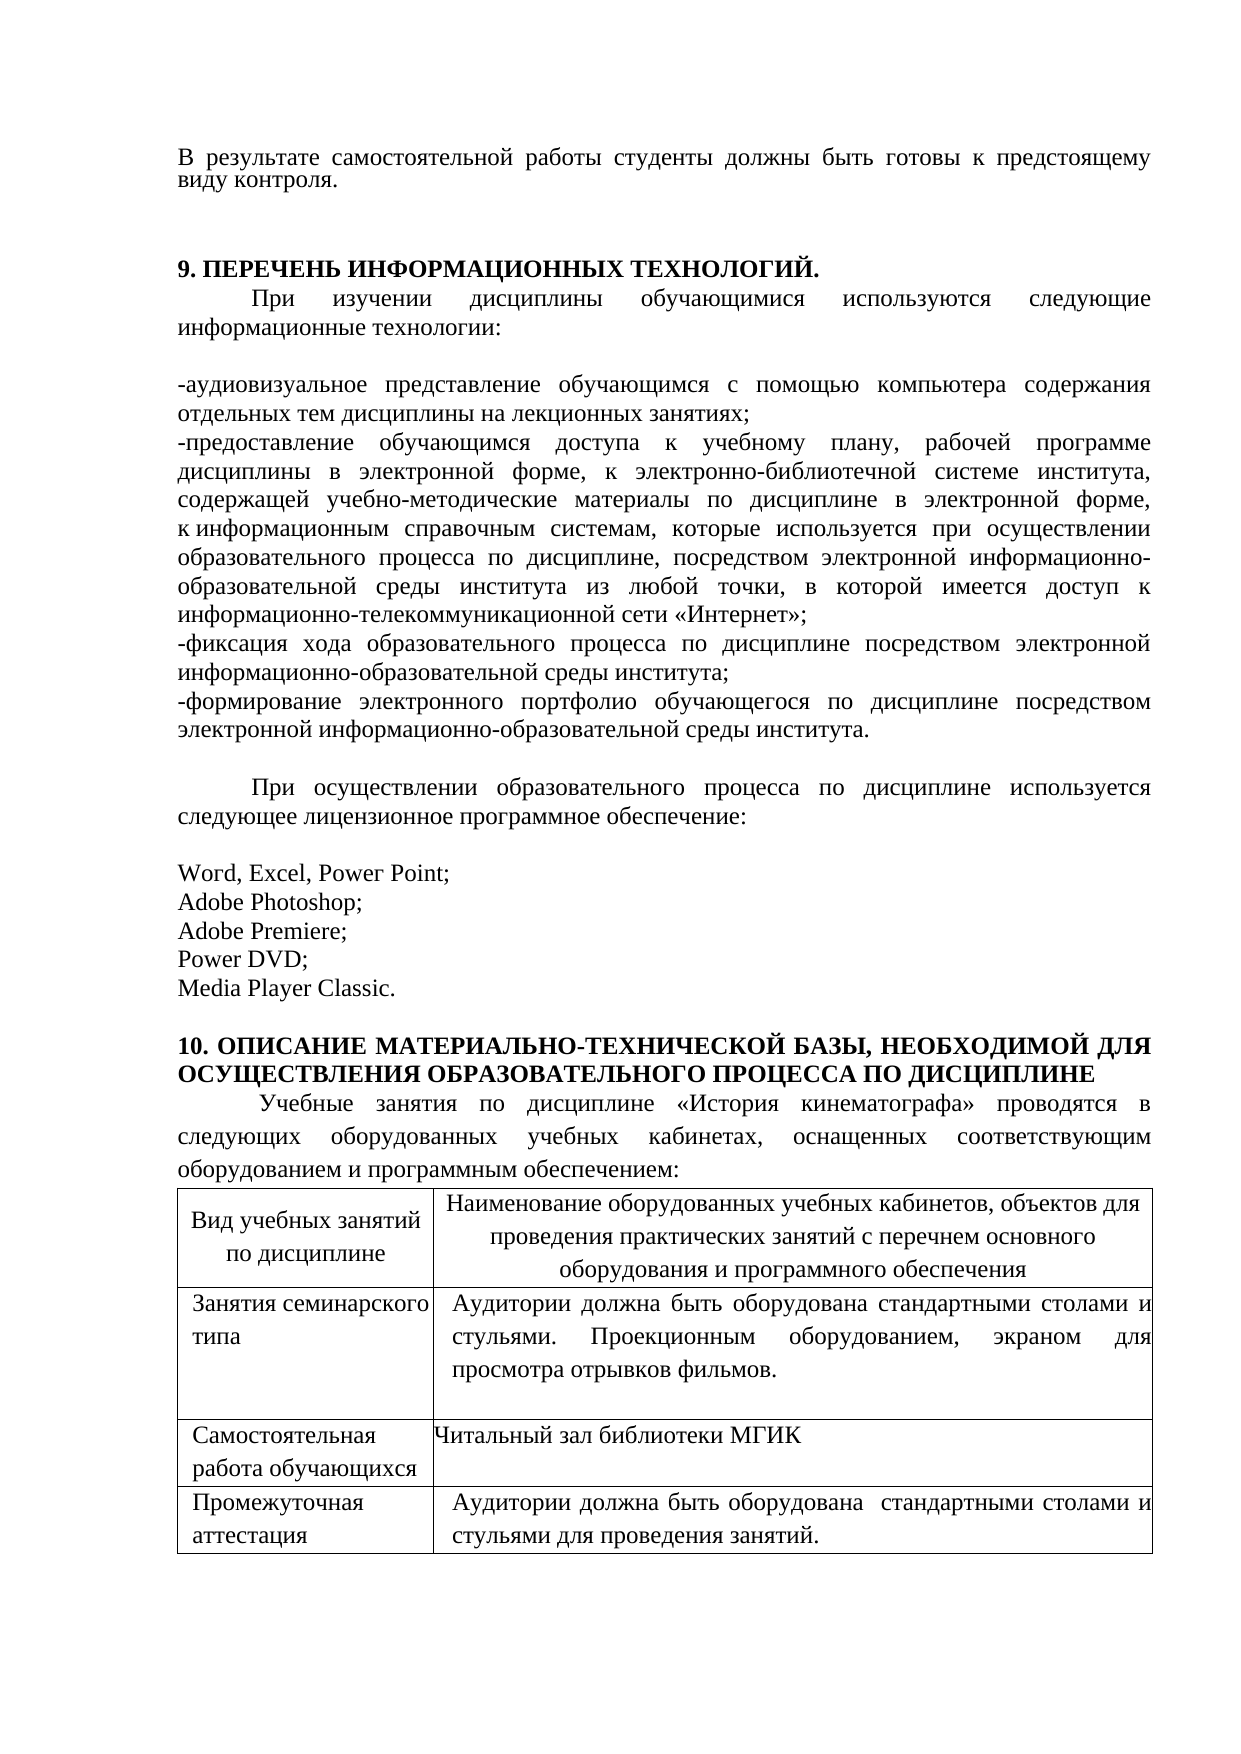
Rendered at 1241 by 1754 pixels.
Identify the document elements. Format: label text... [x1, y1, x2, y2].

text Media Player Classic. [177, 973, 1152, 1002]
table_cell Промежуточная аттестация [178, 1487, 433, 1552]
text -формирование электронного портфолио обучающегося по дисциплине посредством электронной информационно-образовательной среды института. [177, 686, 1152, 743]
table_cell Аудитории должна быть оборудована стандартными столами и стульями для проведения занятий. [434, 1487, 1152, 1552]
text 9. ПЕРЕЧЕНЬ ИНФОРМАЦИОННЫХ ТЕХНОЛОГИЙ. [177, 254, 1152, 283]
table_cell Самостоятельная работа обучающихся [178, 1420, 433, 1486]
text 10. ОПИСАНИЕ МАТЕРИАЛЬНО-ТЕХНИЧЕСКОЙ БАЗЫ, НЕОБХОДИМОЙ ДЛЯ ОСУЩЕСТВЛЕНИЯ ОБРАЗОВАТЕЛЬНОГО ПРОЦЕССА ПО ДИСЦИПЛИНЕ [177, 1031, 1152, 1088]
text Adobe Photoshop; [177, 887, 1152, 916]
text Power DVD; [177, 944, 1152, 973]
table_header Наименование оборудованных учебных кабинетов, объектов для проведения практических занятий с перечнем основного оборудования и программного обеспечения [434, 1189, 1152, 1287]
text При осуществлении образовательного процесса по дисциплине используется следующее лицензионное программное обеспечение: [177, 772, 1152, 829]
text -аудиовизуальное представление обучающимся с помощью компьютера содержания отдельных тем дисциплины на лекционных занятиях; [177, 369, 1152, 427]
text Adobe Premiere; [177, 916, 1152, 944]
table_header Вид учебных занятий по дисциплине [178, 1189, 433, 1287]
table_cell Аудитории должна быть оборудована стандартными столами и стульями. Проекционным оборудованием, экраном для просмотра отрывков фильмов. [434, 1288, 1152, 1419]
text -фиксация хода образовательного процесса по дисциплине посредством электронной информационно-образовательной среды института; [177, 628, 1152, 686]
text Wогd, Ехсеl, Powег Роint; [177, 858, 1152, 887]
table_cell Читальный зал библиотеки МГИК [434, 1420, 1152, 1486]
table_cell Занятия семинарского типа [178, 1288, 433, 1419]
text В результате самостоятельной работы студенты должны быть готовы к предстоящему виду контроля. [177, 147, 1152, 193]
text Учебные занятия по дисциплине «История кинематографа» проводятся в следующих оборудованных учебных кабинетах, оснащенных соответствующим оборудованием и программным обеспечением: [177, 1088, 1152, 1183]
text -предоставление обучающимся доступа к учебному плану, рабочей программе дисциплины в электронной форме, к электронно-библиотечной системе института, содержащей учебно-методические материалы по дисциплине в электронной форме, к информационным справочным системам, которые используется при осуществлении образовательного процесса по дисциплине, посредством электронной информационно-образовательной среды института из любой точки, в которой имеется доступ к информационно-телекоммуникационной сети «Интернет»; [177, 427, 1152, 628]
text При изучении дисциплины обучающимися используются следующие информационные технологии: [177, 283, 1152, 341]
